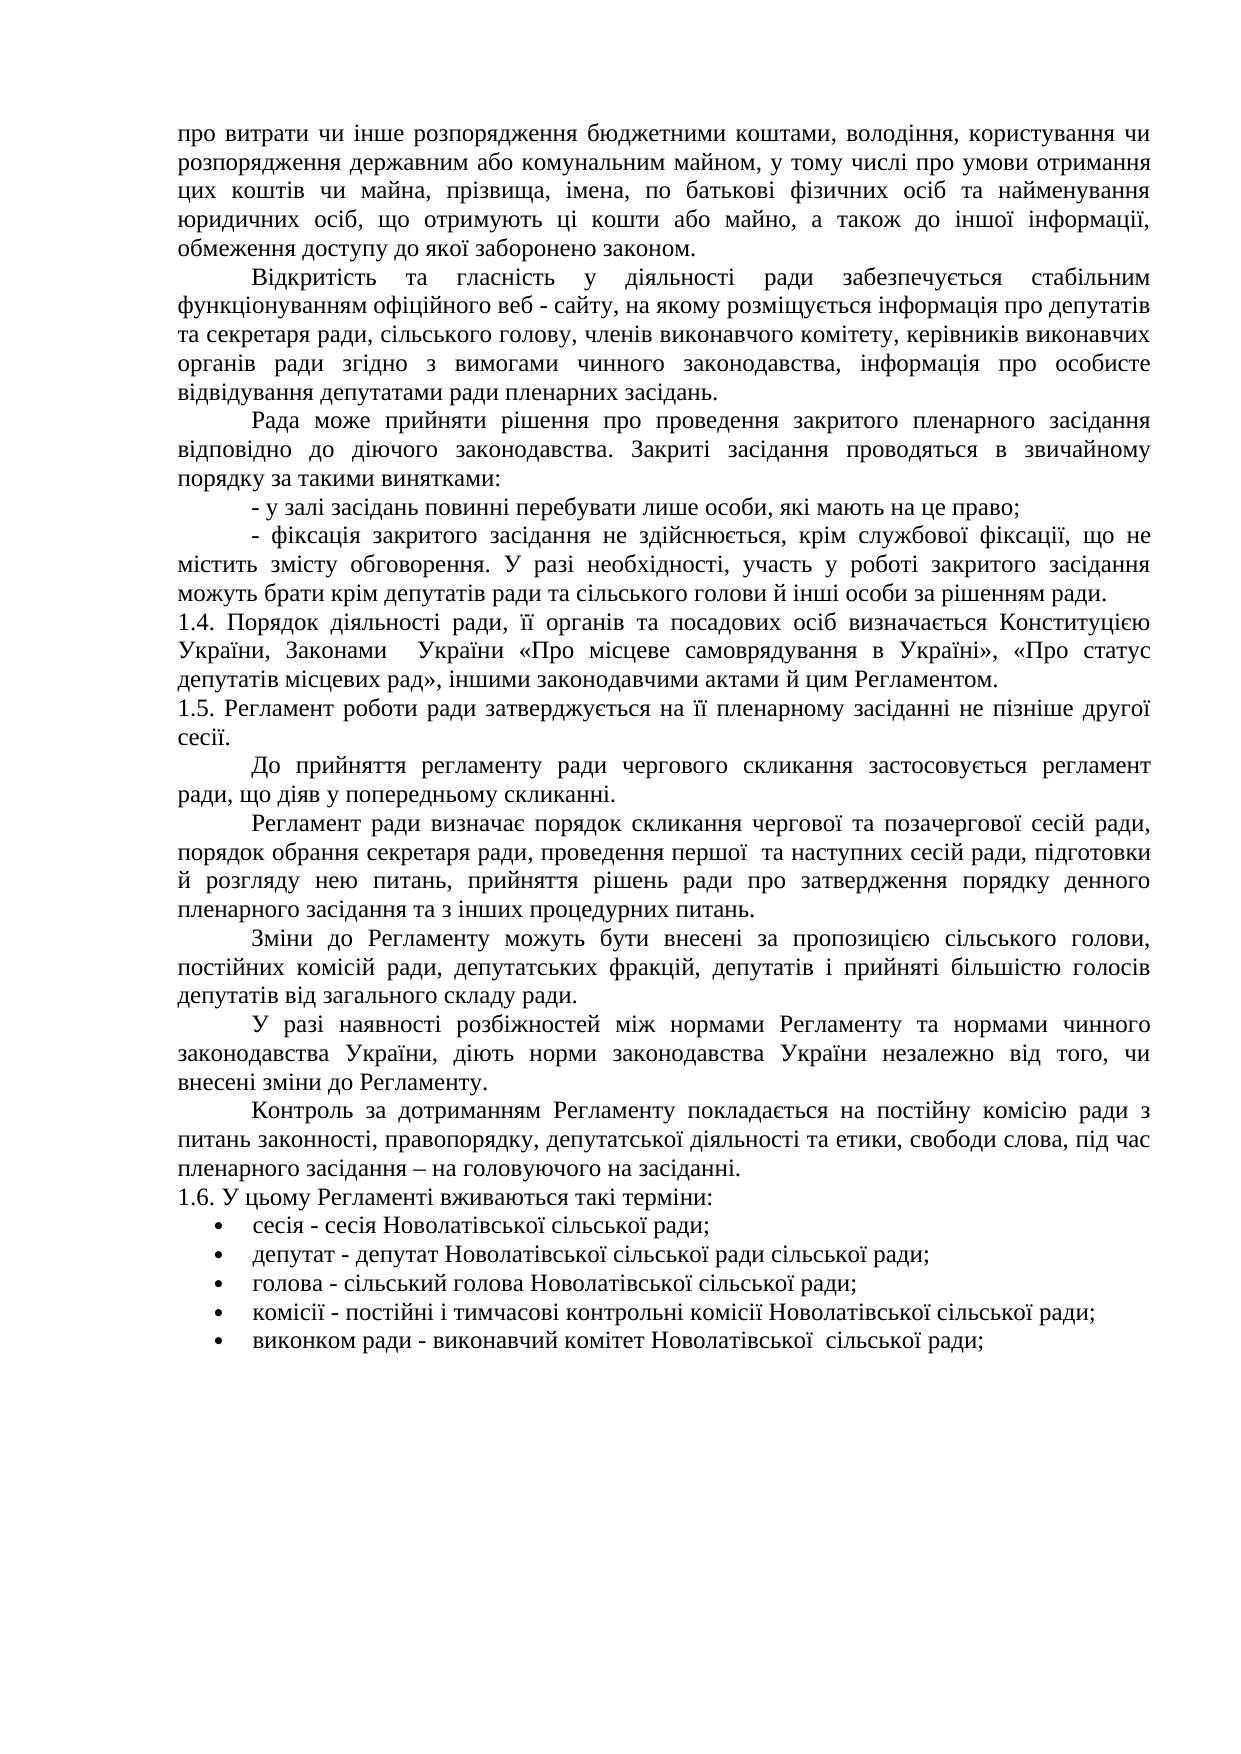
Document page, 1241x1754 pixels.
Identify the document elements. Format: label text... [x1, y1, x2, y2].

text До прийняття регламенту ради чергового скликання застосовується регламент ради, що діяв у попередньому скликанні. [177, 751, 1152, 808]
list депутат - депутат Новолатівської сільської ради сільської ради; [215, 1239, 1152, 1268]
text Рада може прийняти рішення про проведення закритого пленарного засідання відповідно до діючого законодавства. Закриті засідання проводяться в звичайному порядку за такими винятками: [177, 406, 1152, 492]
list голова - сільський голова Новолатівської сільської ради; [215, 1268, 1152, 1297]
text Відкритість та гласність у діяльності ради забезпечується стабільним функціонуванням офіційного веб - сайту, на якому розміщується інформація про депутатів та секретаря ради, сільського голову, членів виконавчого комітету, керівників виконавчих органів ради згідно з вимогами чинного законодавства, інформація про особисте відвідування депутатами ради пленарних засідань. [177, 262, 1152, 406]
list виконком ради - виконавчий комітет Новолатівської сільської ради; [215, 1326, 1152, 1354]
text - у залі засідань повинні перебувати лише особи, які мають на це право; [177, 492, 1152, 521]
list сесія - сесія Новолатівської сільської ради; [215, 1211, 1152, 1239]
text У разі наявності розбіжностей між нормами Регламенту та нормами чинного законодавства України, діють норми законодавства України незалежно від того, чи внесені зміни до Регламенту. [177, 1009, 1152, 1096]
text 1.6. У цьому Регламенті вживаються такі терміни: [177, 1182, 1152, 1211]
text 1.4. Порядок діяльності ради, її органів та посадових осіб визначається Конституцією України, Законами України «Про місцеве самоврядування в Україні», «Про статус депутатів місцевих рад», іншими законодавчими актами й цим Регламентом. [177, 607, 1152, 693]
text Зміни до Регламенту можуть бути внесені за пропозицією сільського голови, постійних комісій ради, депутатських фракцій, депутатів і прийняті більшістю голосів депутатів від загального складу ради. [177, 923, 1152, 1009]
list комісії - постійні і тимчасові контрольні комісії Новолатівської сільської ради; [215, 1297, 1152, 1326]
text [177, 118, 1152, 262]
text Регламент ради визначає порядок скликання чергової та позачергової сесій ради, порядок обрання секретаря ради, проведення першої та наступних сесій ради, підготовки й розгляду нею питань, прийняття рішень ради про затвердження порядку денного пленарного засідання та з інших процедурних питань. [177, 808, 1152, 923]
text - фіксація закритого засідання не здійснюється, крім службової фіксації, що не містить змісту обговорення. У разі необхідності, участь у роботі закритого засідання можуть брати крім депутатів ради та сільського голови й інші особи за рішенням ради. [177, 521, 1152, 607]
text 1.5. Регламент роботи ради затверджується на її пленарному засіданні не пізніше другої сесії. [177, 693, 1152, 751]
text Контроль за дотриманням Регламенту покладається на постійну комісію ради з питань законності, правопорядку, депутатської діяльності та етики, свободи слова, під час пленарного засідання – на головуючого на засіданні. [177, 1096, 1152, 1182]
